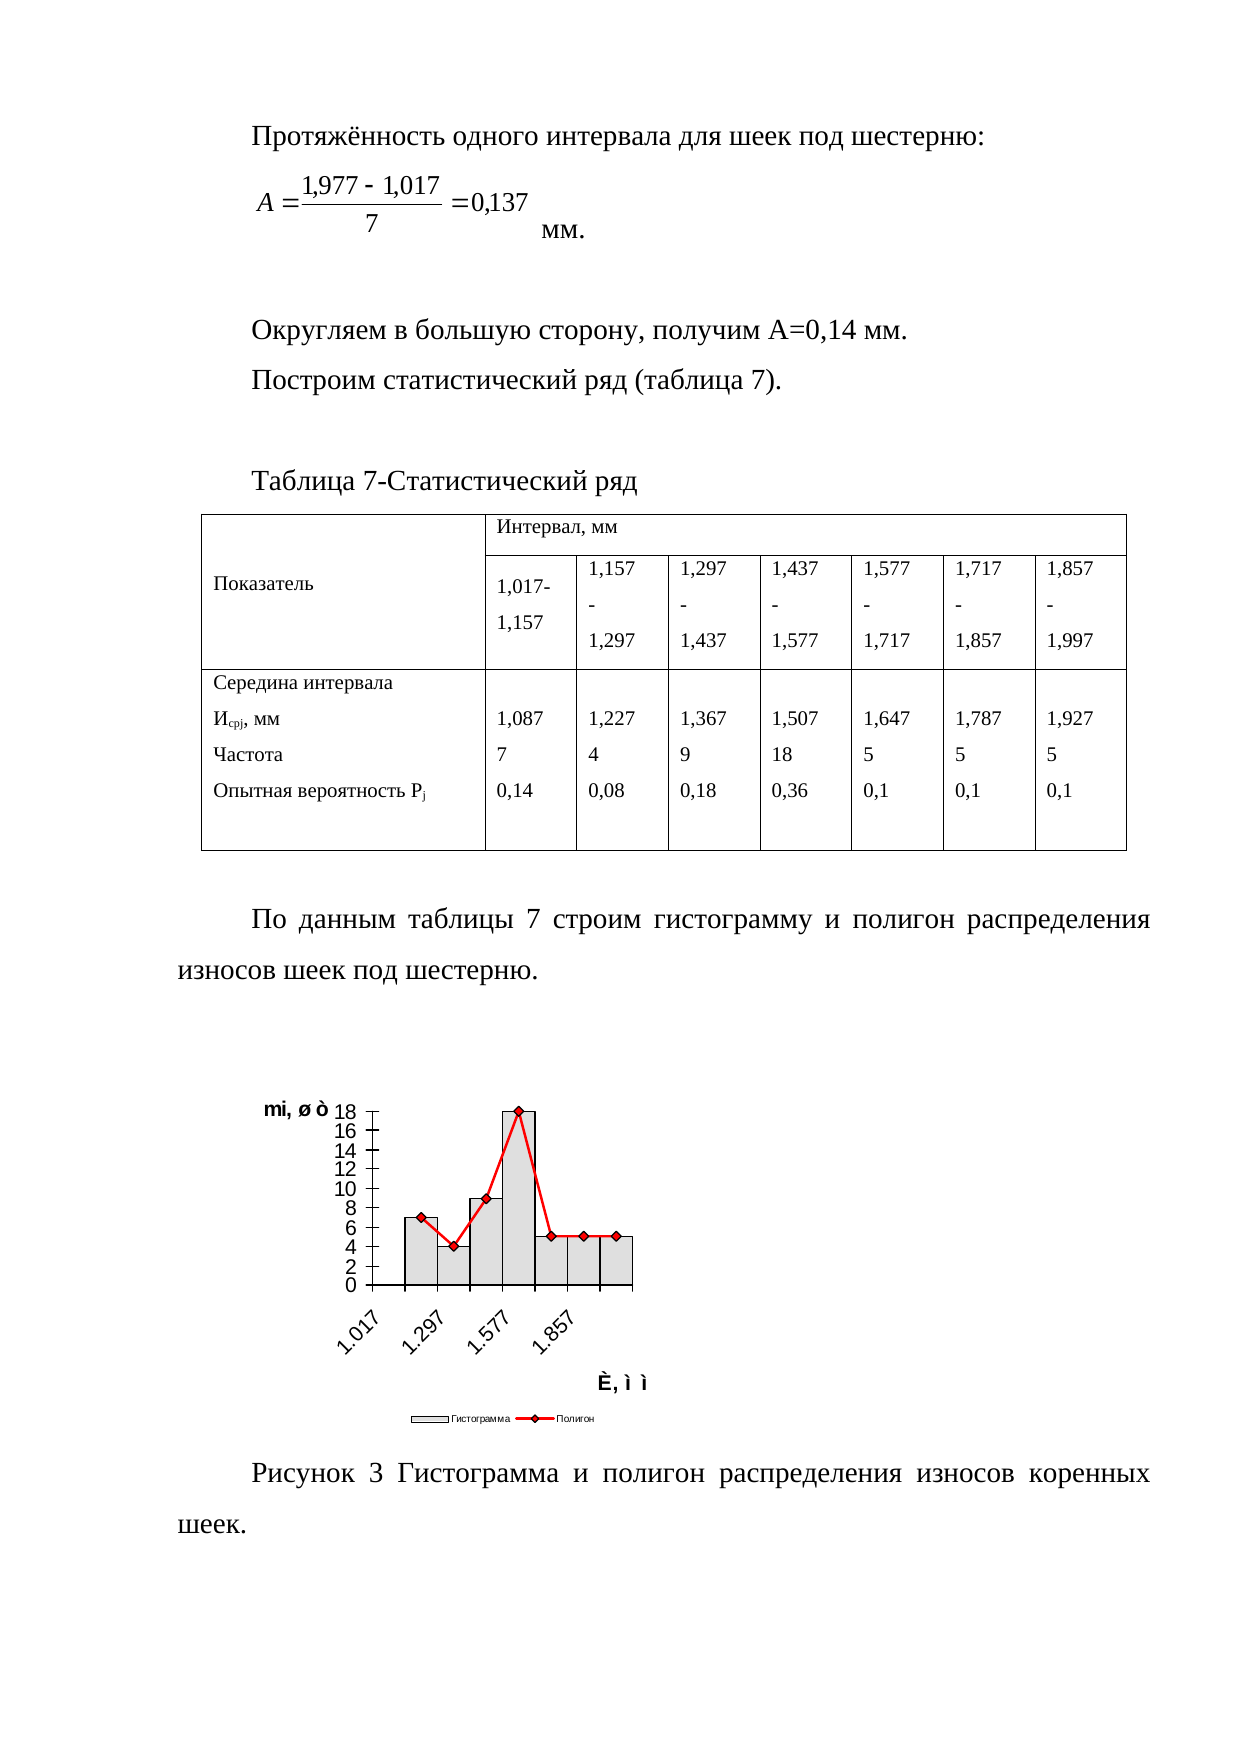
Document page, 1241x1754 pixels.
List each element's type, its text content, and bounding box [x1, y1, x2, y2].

table_cell 1,157 - 1,297 [577, 556, 668, 669]
table_cell Середина интервала Исрj, мм Частота Опытная вероятность Рj [202, 670, 485, 850]
table_cell 1,577 - 1,717 [852, 556, 943, 669]
table_header Интервал, мм [486, 515, 1126, 555]
text Протяжённость одного интервала для шеек под шестерню: [177, 118, 1152, 152]
text Округляем в большую сторону, получим А=0,14 мм. [177, 312, 1152, 346]
text мм. [177, 168, 1152, 245]
table_cell 1,437 - 1,577 [761, 556, 851, 669]
table_cell 1,717 - 1,857 [944, 556, 1035, 669]
text Рисунок 3 Гистограмма и полигон распределения износов коренных шеек. [177, 1455, 1152, 1539]
table_header Показатель [202, 515, 485, 669]
table_cell 1,017-1,157 [486, 556, 576, 669]
text Таблица 7-Статистический ряд [177, 463, 1152, 497]
table_cell 1,297 - 1,437 [669, 556, 760, 669]
table_cell 1,227 4 0,08 [577, 670, 668, 850]
table_cell 1,647 5 0,1 [852, 670, 943, 850]
text Построим статистический ряд (таблица 7). [177, 362, 1152, 396]
table_cell 1,087 7 0,14 [486, 670, 576, 850]
table_cell 1,787 5 0,1 [944, 670, 1035, 850]
text По данным таблицы 7 строим гистограмму и полигон распределения износов шеек под шестерню. [177, 902, 1152, 986]
table_cell 1,927 5 0,1 [1036, 670, 1126, 850]
table_cell 1,857 - 1,997 [1036, 556, 1126, 669]
table_cell 1,367 9 0,18 [669, 670, 760, 850]
table_cell 1,507 18 0,36 [761, 670, 851, 850]
